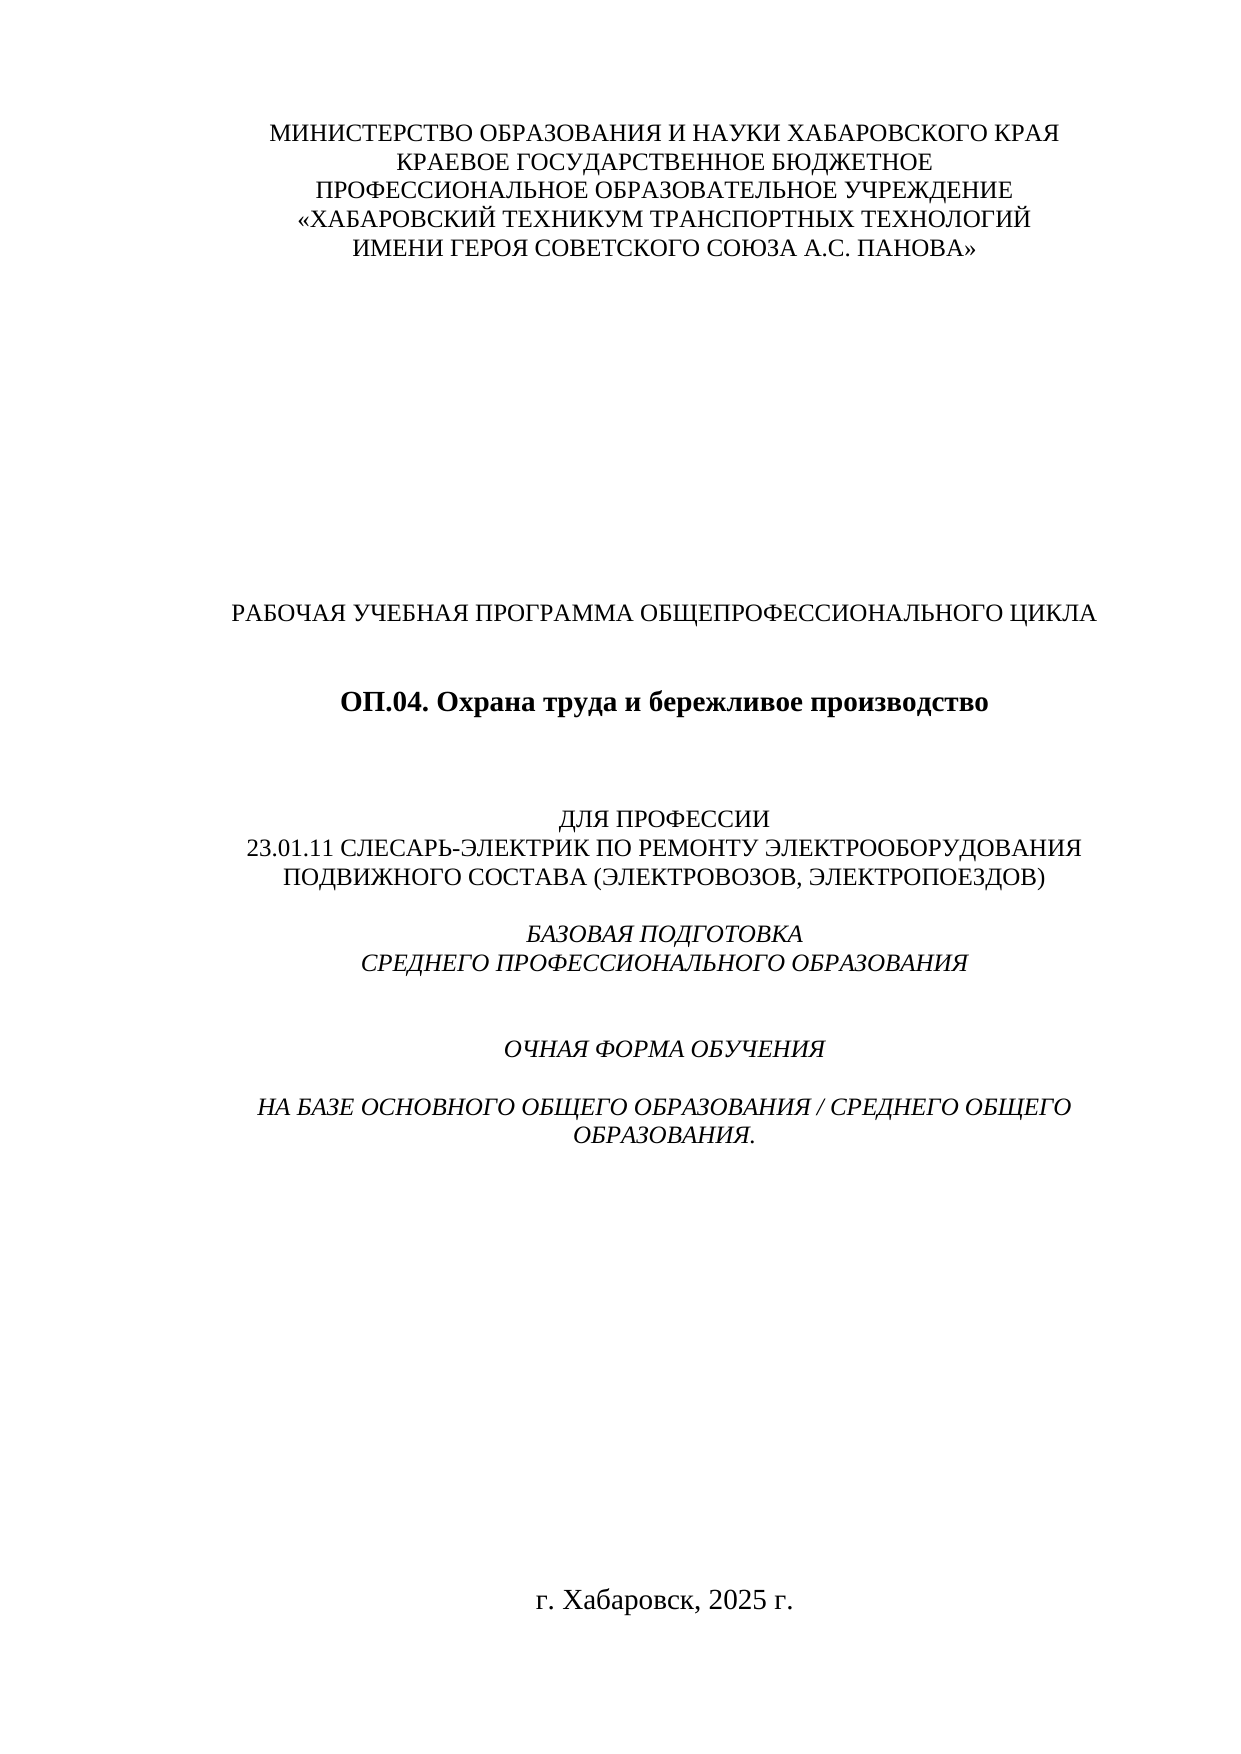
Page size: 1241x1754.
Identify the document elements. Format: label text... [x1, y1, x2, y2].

text МИНИСТЕРСТВО ОБРАЗОВАНИЯ И НАУКИ ХАБАРОВСКОГО КРАЯ [177, 118, 1152, 147]
text Базовая подготовка [177, 919, 1152, 948]
text Очная форма обучения [177, 1034, 1152, 1063]
text на базе основного общего образования / среднего общего образования. [177, 1092, 1152, 1149]
text ОП.04. Охрана труда и бережливое производство [177, 684, 1152, 718]
text РАБОЧАЯ УЧЕБНАЯ ПРОГРАММА ОБЩЕПРОФЕССИОНАЛЬНОГО ЦИКЛА [177, 598, 1152, 627]
text 23.01.11 слесарь-эЛЕКТРИК по РЕМОНТУ ЭЛЕКТРООБОРУДОВАНИЯ ПОДВИЖНОГО СОСТАВА (ЭЛЕКТРОВОЗОВ, ЭЛЕКТРОПОЕЗДОВ) [177, 833, 1152, 891]
text ИМЕНИ ГЕРОЯ СОВЕТСКОГО СОЮЗА А.С. ПАНОВА» [177, 233, 1152, 262]
text для профессии [177, 804, 1152, 833]
text «ХАБАРОВСКИЙ ТЕХНИКУМ ТРАНСПОРТНЫХ ТЕХНОЛОГИЙ [177, 204, 1152, 233]
text среднего профессионального образования [177, 948, 1152, 977]
text ПРОФЕССИОНАЛЬНОЕ ОБРАЗОВАТЕЛЬНОЕ УЧРЕЖДЕНИЕ [177, 176, 1152, 204]
text г. Хабаровск, 2025 г. [177, 1582, 1152, 1616]
text КРАЕВОЕ ГОСУДАРСТВЕННОЕ БЮДЖЕТНОЕ [177, 147, 1152, 176]
